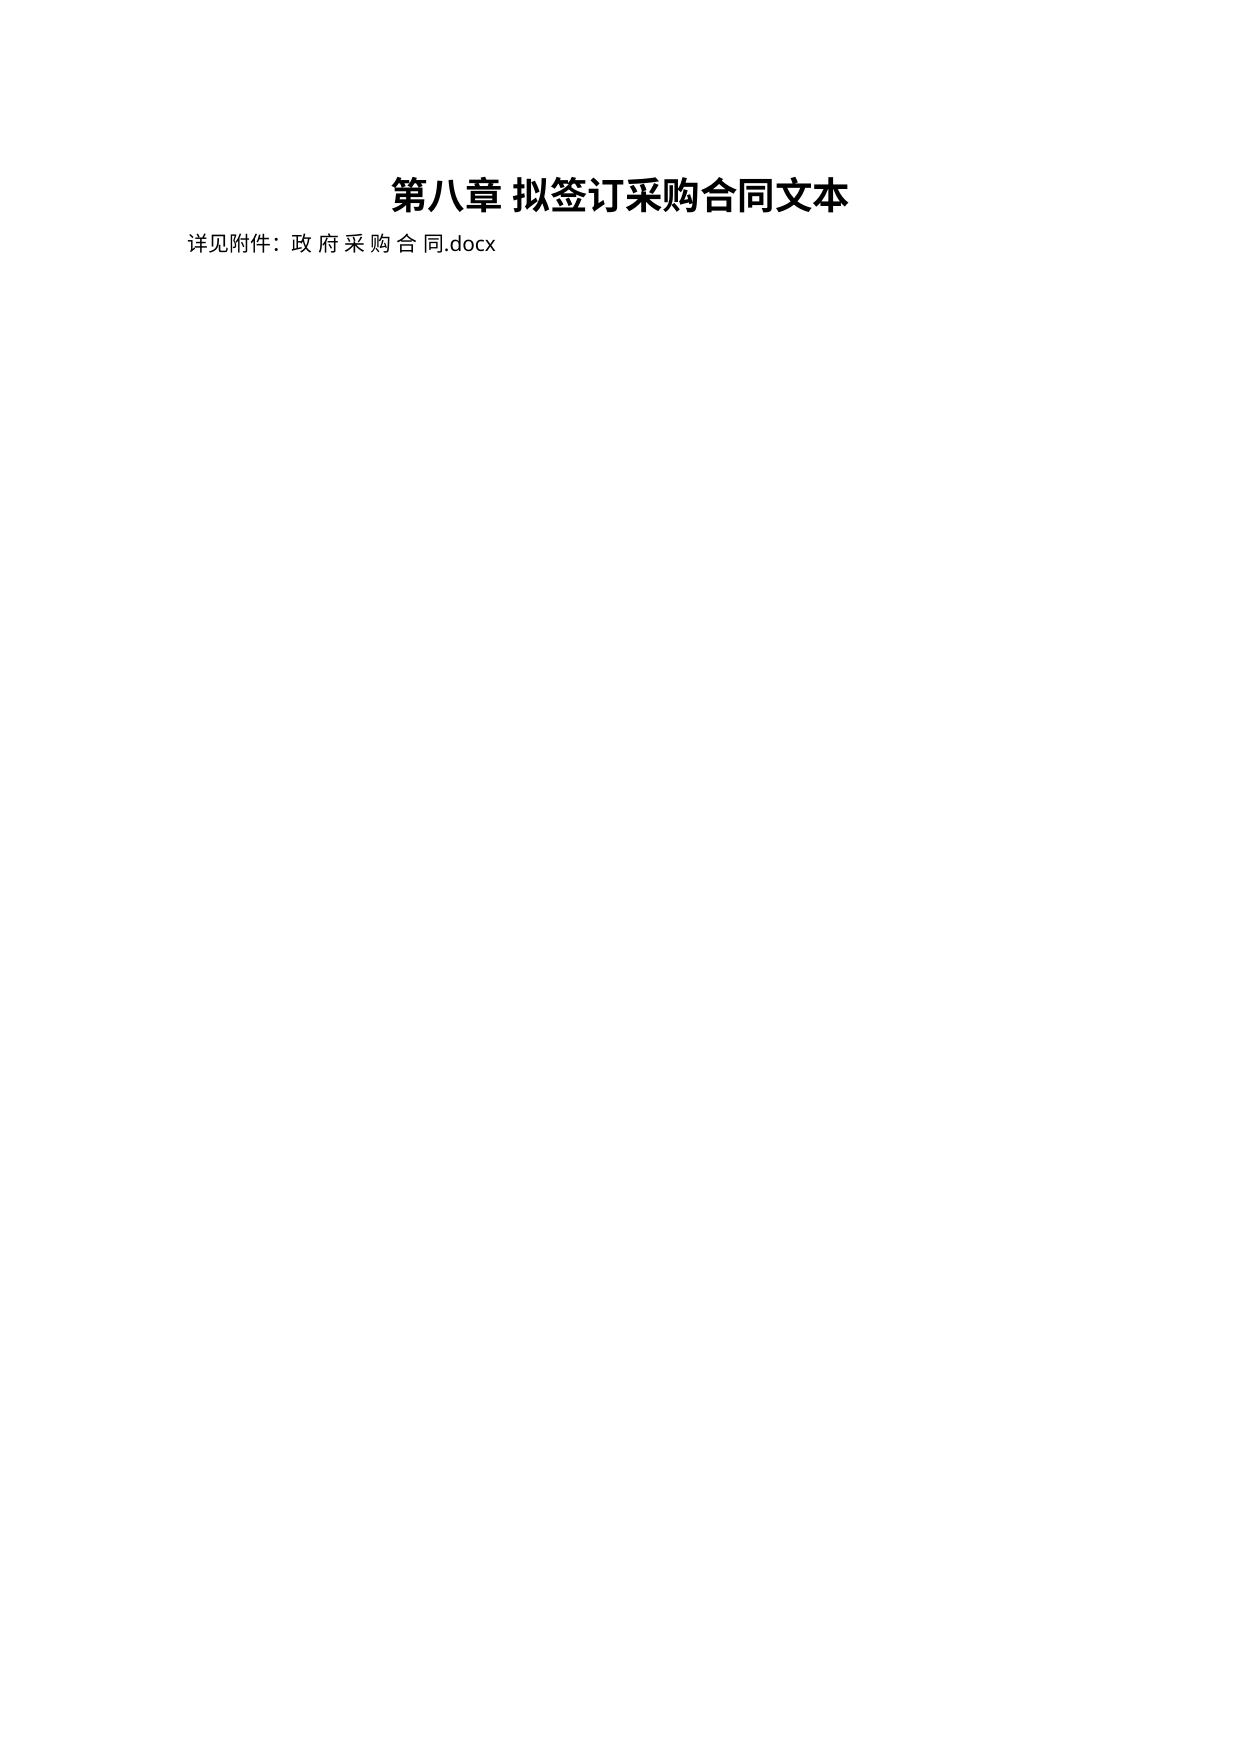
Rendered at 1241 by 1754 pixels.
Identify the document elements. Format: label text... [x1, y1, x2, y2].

text 详见附件：政 府 采 购 合 同.docx [187, 227, 1053, 259]
text 第八章 拟签订采购合同文本 [187, 162, 1053, 227]
